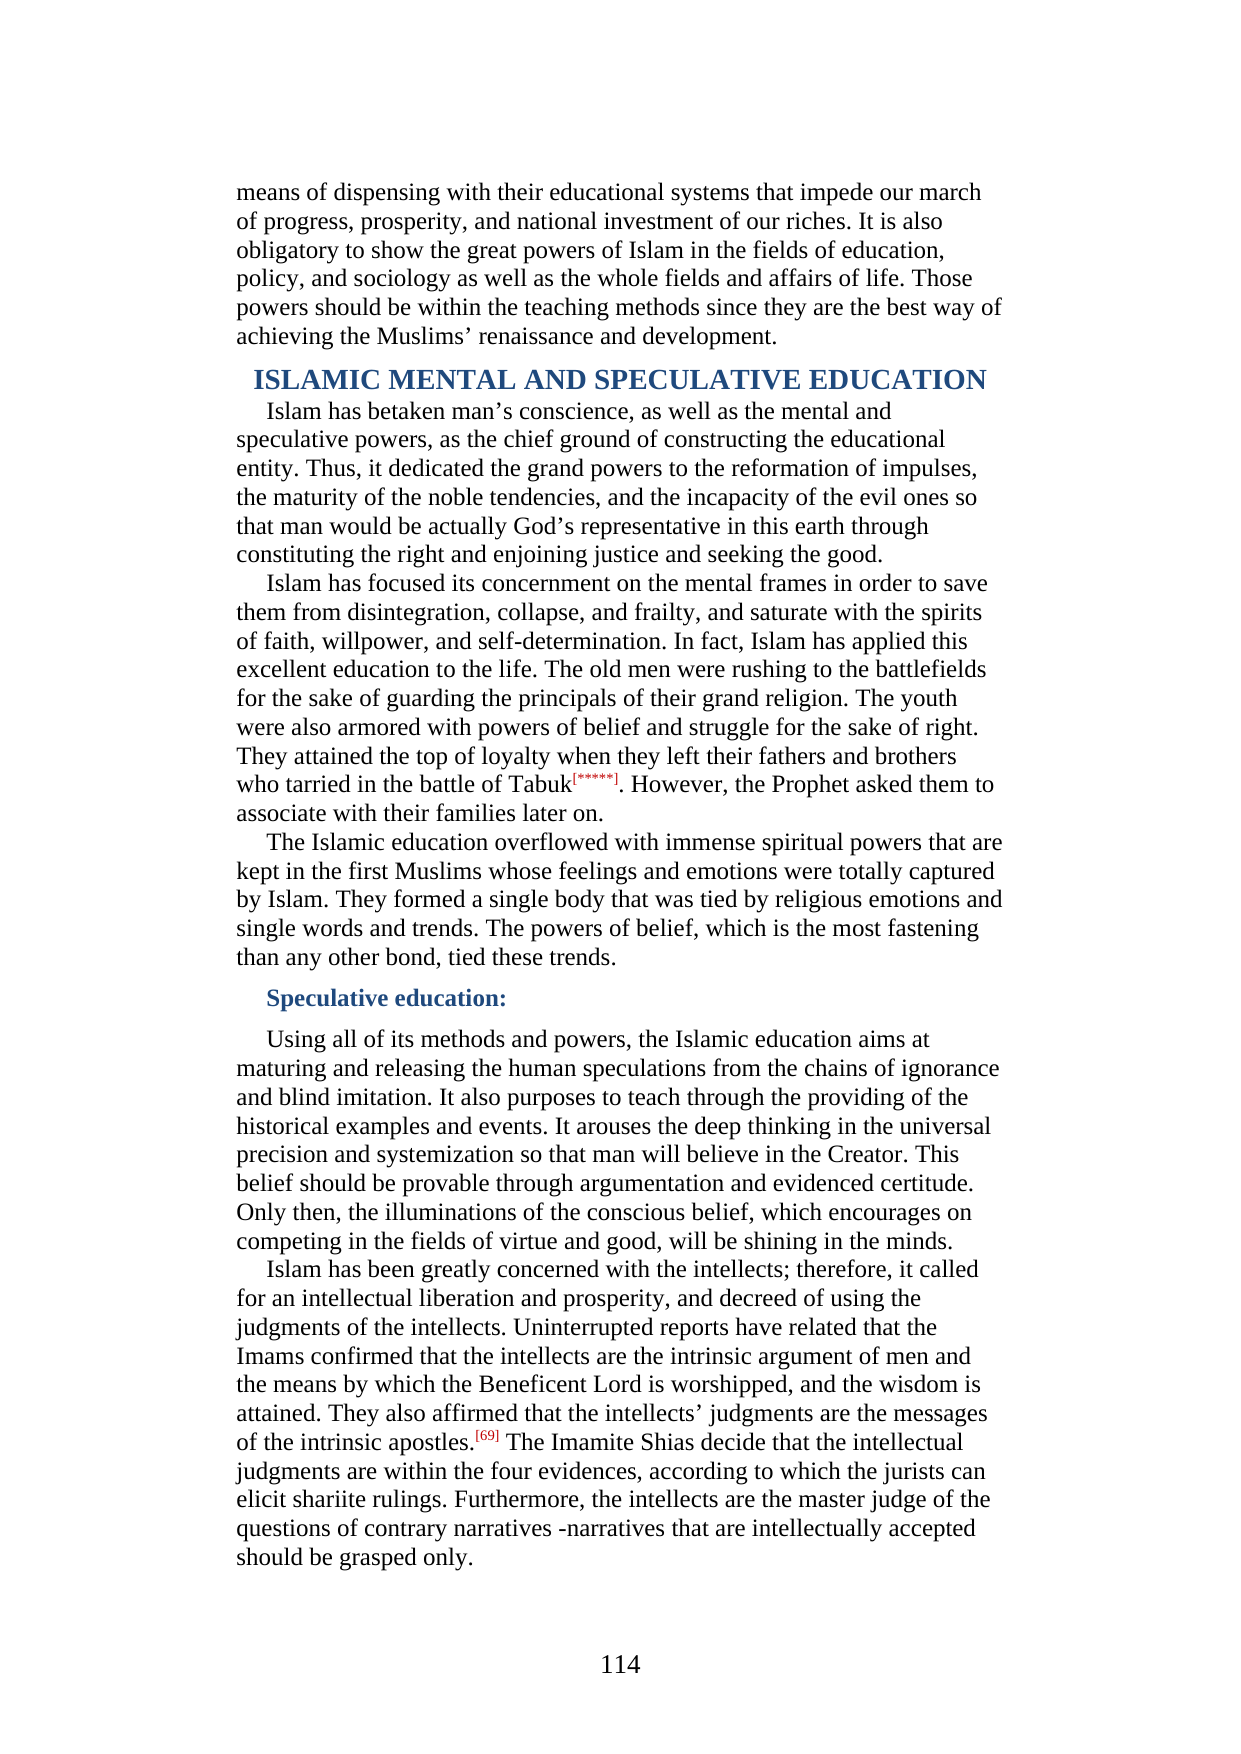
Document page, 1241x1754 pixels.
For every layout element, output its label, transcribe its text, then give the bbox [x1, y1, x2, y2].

subtitle Speculative education: [236, 983, 1004, 1012]
text Islam has been greatly concerned with the intellects; therefore, it called for an intellectual liberation and prosperity, and decreed of using the judgments of the intellects. Uninterrupted reports have related that the Imams confirmed that the intellects are the intrinsic argument of men and the means by which the Beneficent Lord is worshipped, and the wisdom is attained. They also affirmed that the intellects’ judgments are the messages of the intrinsic apostles.[69] The Imamite Shias decide that the intellectual judgments are within the four evidences, according to which the jurists can elicit shariite rulings. Furthermore, the intellects are the master judge of the questions of contrary narratives -narratives that are intellectually accepted should be grasped only. [236, 1254, 1004, 1571]
text Using all of its methods and powers, the Islamic education aims at maturing and releasing the human speculations from the chains of ignorance and blind imitation. It also purposes to teach through the providing of the historical examples and events. It arouses the deep thinking in the universal precision and systemization so that man will believe in the Creator. This belief should be provable through argumentation and evidenced certitude. Only then, the illuminations of the conscious belief, which encourages on competing in the fields of virtue and good, will be shining in the minds. [236, 1024, 1004, 1254]
subtitle ISLAMIC MENTAL AND SPECULATIVE EDUCATION [236, 362, 1004, 396]
text Islam has focused its concernment on the mental frames in order to save them from disintegration, collapse, and frailty, and saturate with the spirits of faith, willpower, and self-determination. In fact, Islam has applied this excellent education to the life. The old men were rushing to the battlefields for the sake of guarding the principals of their grand religion. The youth were also armored with powers of belief and struggle for the sake of right. They attained the top of loyalty when they left their fathers and brothers who tarried in the battle of Tabuk[*****]. However, the Prophet asked them to associate with their families later on. [236, 568, 1004, 827]
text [236, 177, 1004, 350]
text The Islamic education overflowed with immense spiritual powers that are kept in the first Muslims whose feelings and emotions were totally captured by Islam. They formed a single body that was tied by religious emotions and single words and trends. The powers of belief, which is the most fastening than any other bond, tied these trends. [236, 827, 1004, 971]
text Islam has betaken man’s conscience, as well as the mental and speculative powers, as the chief ground of constructing the educational entity. Thus, it dedicated the grand powers to the reformation of impulses, the maturity of the noble tendencies, and the incapacity of the evil ones so that man would be actually God’s representative in this earth through constituting the right and enjoining justice and seeking the good. [236, 396, 1004, 568]
